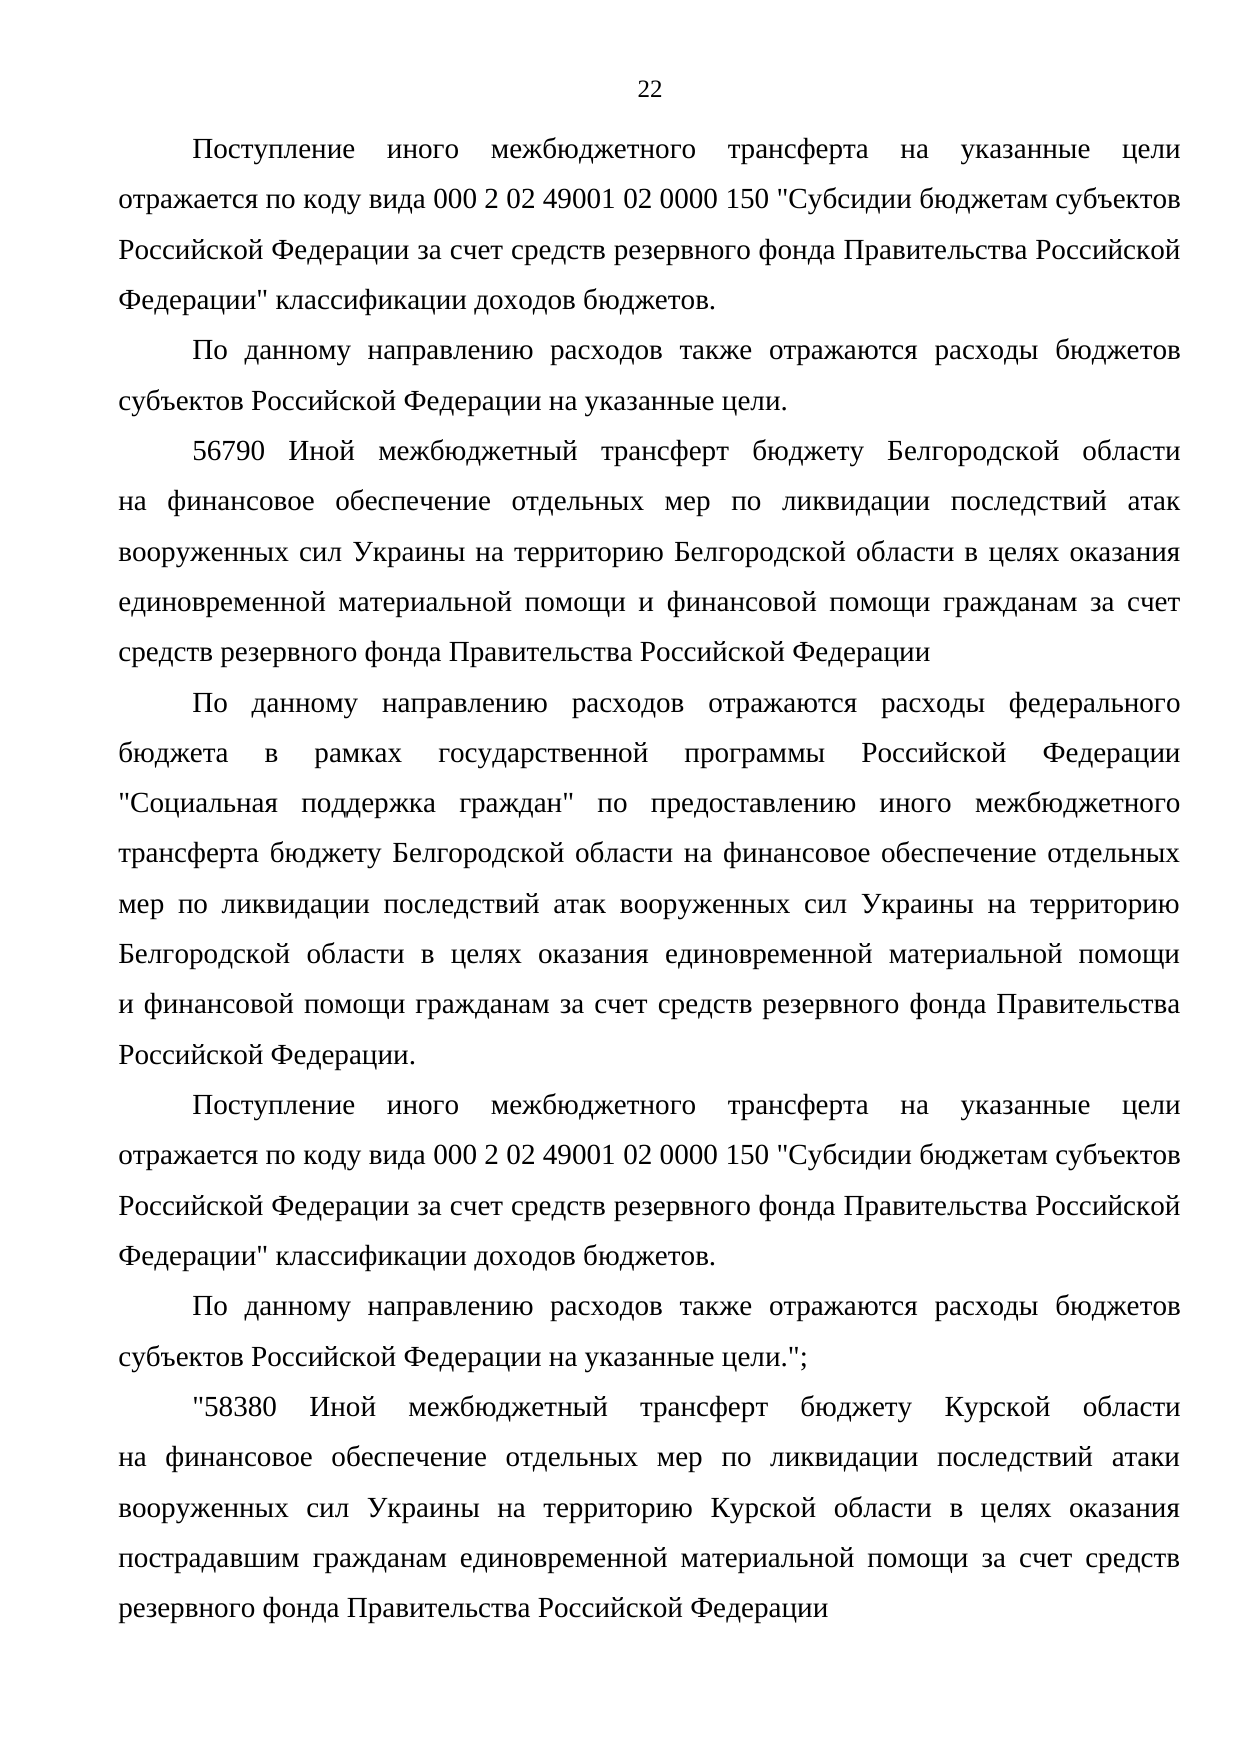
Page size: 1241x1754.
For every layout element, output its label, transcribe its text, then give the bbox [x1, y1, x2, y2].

text Поступление иного межбюджетного трансферта на указанные цели отражается по коду вида 000 2 02 49001 02 0000 150 "Субсидии бюджетам субъектов Российской Федерации за счет средств резервного фонда Правительства Российской Федерации" классификации доходов бюджетов. [118, 131, 1181, 316]
text 56790 Иной межбюджетный трансферт бюджету Белгородской области на финансовое обеспечение отдельных мер по ликвидации последствий атак вооруженных сил Украины на территорию Белгородской области в целях оказания единовременной материальной помощи и финансовой помощи гражданам за счет средств резервного фонда Правительства Российской Федерации [118, 433, 1181, 668]
text По данному направлению расходов отражаются расходы федерального бюджета в рамках государственной программы Российской Федерации "Социальная поддержка граждан" по предоставлению иного межбюджетного трансферта бюджету Белгородской области на финансовое обеспечение отдельных мер по ликвидации последствий атак вооруженных сил Украины на территорию Белгородской области в целях оказания единовременной материальной помощи и финансовой помощи гражданам за счет средств резервного фонда Правительства Российской Федерации. [118, 685, 1181, 1070]
text Поступление иного межбюджетного трансферта на указанные цели отражается по коду вида 000 2 02 49001 02 0000 150 "Субсидии бюджетам субъектов Российской Федерации за счет средств резервного фонда Правительства Российской Федерации" классификации доходов бюджетов. [118, 1087, 1181, 1272]
text "58380 Иной межбюджетный трансферт бюджету Курской области на финансовое обеспечение отдельных мер по ликвидации последствий атаки вооруженных сил Украины на территорию Курской области в целях оказания пострадавшим гражданам единовременной материальной помощи за счет средств резервного фонда Правительства Российской Федерации [118, 1389, 1181, 1624]
text По данному направлению расходов также отражаются расходы бюджетов субъектов Российской Федерации на указанные цели. [118, 332, 1181, 416]
text По данному направлению расходов также отражаются расходы бюджетов субъектов Российской Федерации на указанные цели."; [118, 1288, 1181, 1372]
